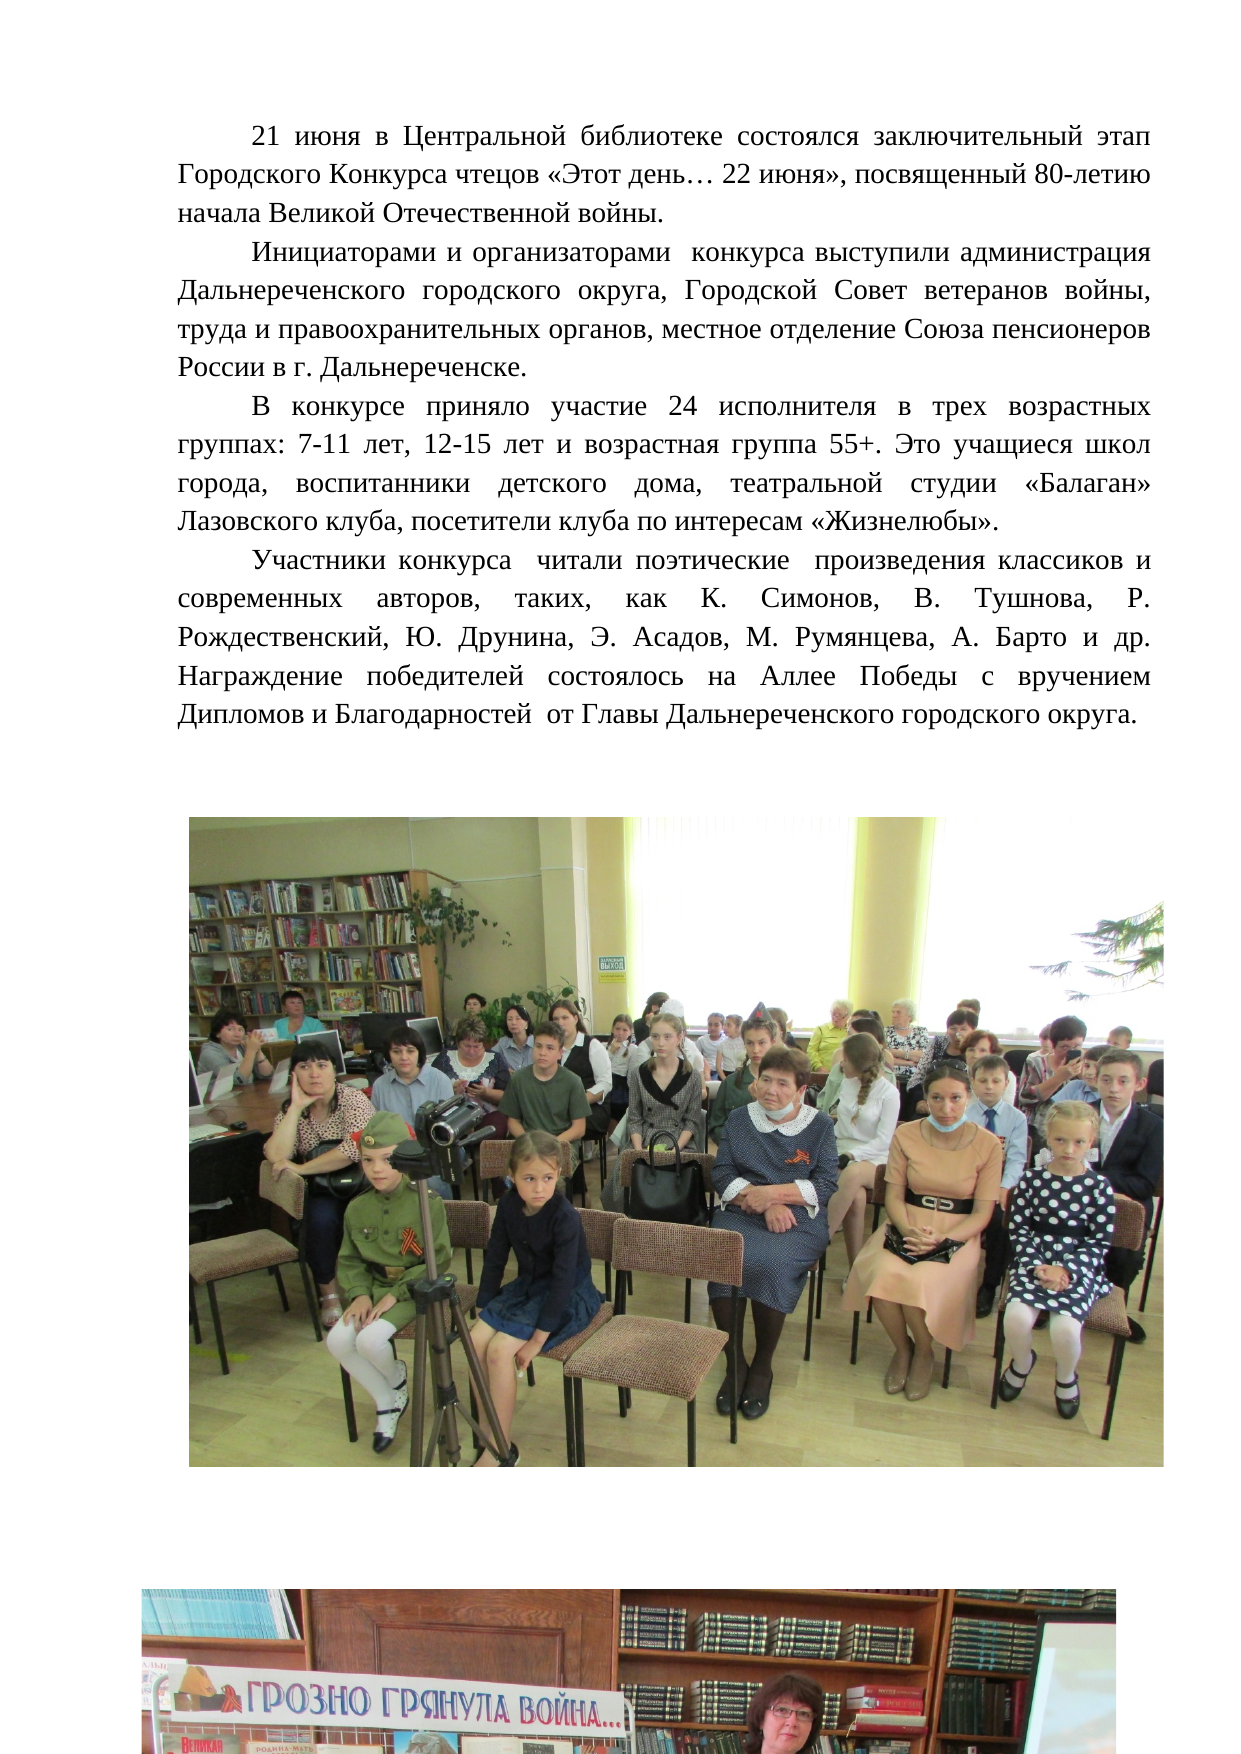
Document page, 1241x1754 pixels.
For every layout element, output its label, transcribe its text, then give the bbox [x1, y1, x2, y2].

text Участники конкурса читали поэтические произведения классиков и современных авторов, таких, как К. Симонов, В. Тушнова, Р. Рождественский, Ю. Друнина, Э. Асадов, М. Румянцева, А. Барто и др. Награждение победителей состоялось на Аллее Победы с вручением Дипломов и Благодарностей от Главы Дальнереченского городского округа. [177, 542, 1152, 730]
text Инициаторами и организаторами конкурса выступили администрация Дальнереченского городского округа, Городской Совет ветеранов войны, труда и правоохранительных органов, местное отделение Союза пенсионеров России в г. Дальнереченске. [177, 234, 1152, 383]
text 21 июня в Центральной библиотеке состоялся заключительный этап Городского Конкурса чтецов «Этот день… 22 июня», посвященный 80-летию начала Великой Отечественной войны. [177, 118, 1152, 229]
text В конкурсе приняло участие 24 исполнителя в трех возрастных группах: 7-11 лет, 12-15 лет и возрастная группа 55+. Это учащиеся школ города, воспитанники детского дома, театральной студии «Балаган» Лазовского клуба, посетители клуба по интересам «Жизнелюбы». [177, 388, 1152, 537]
picture [141, 1589, 1117, 1754]
picture [189, 817, 1164, 1467]
